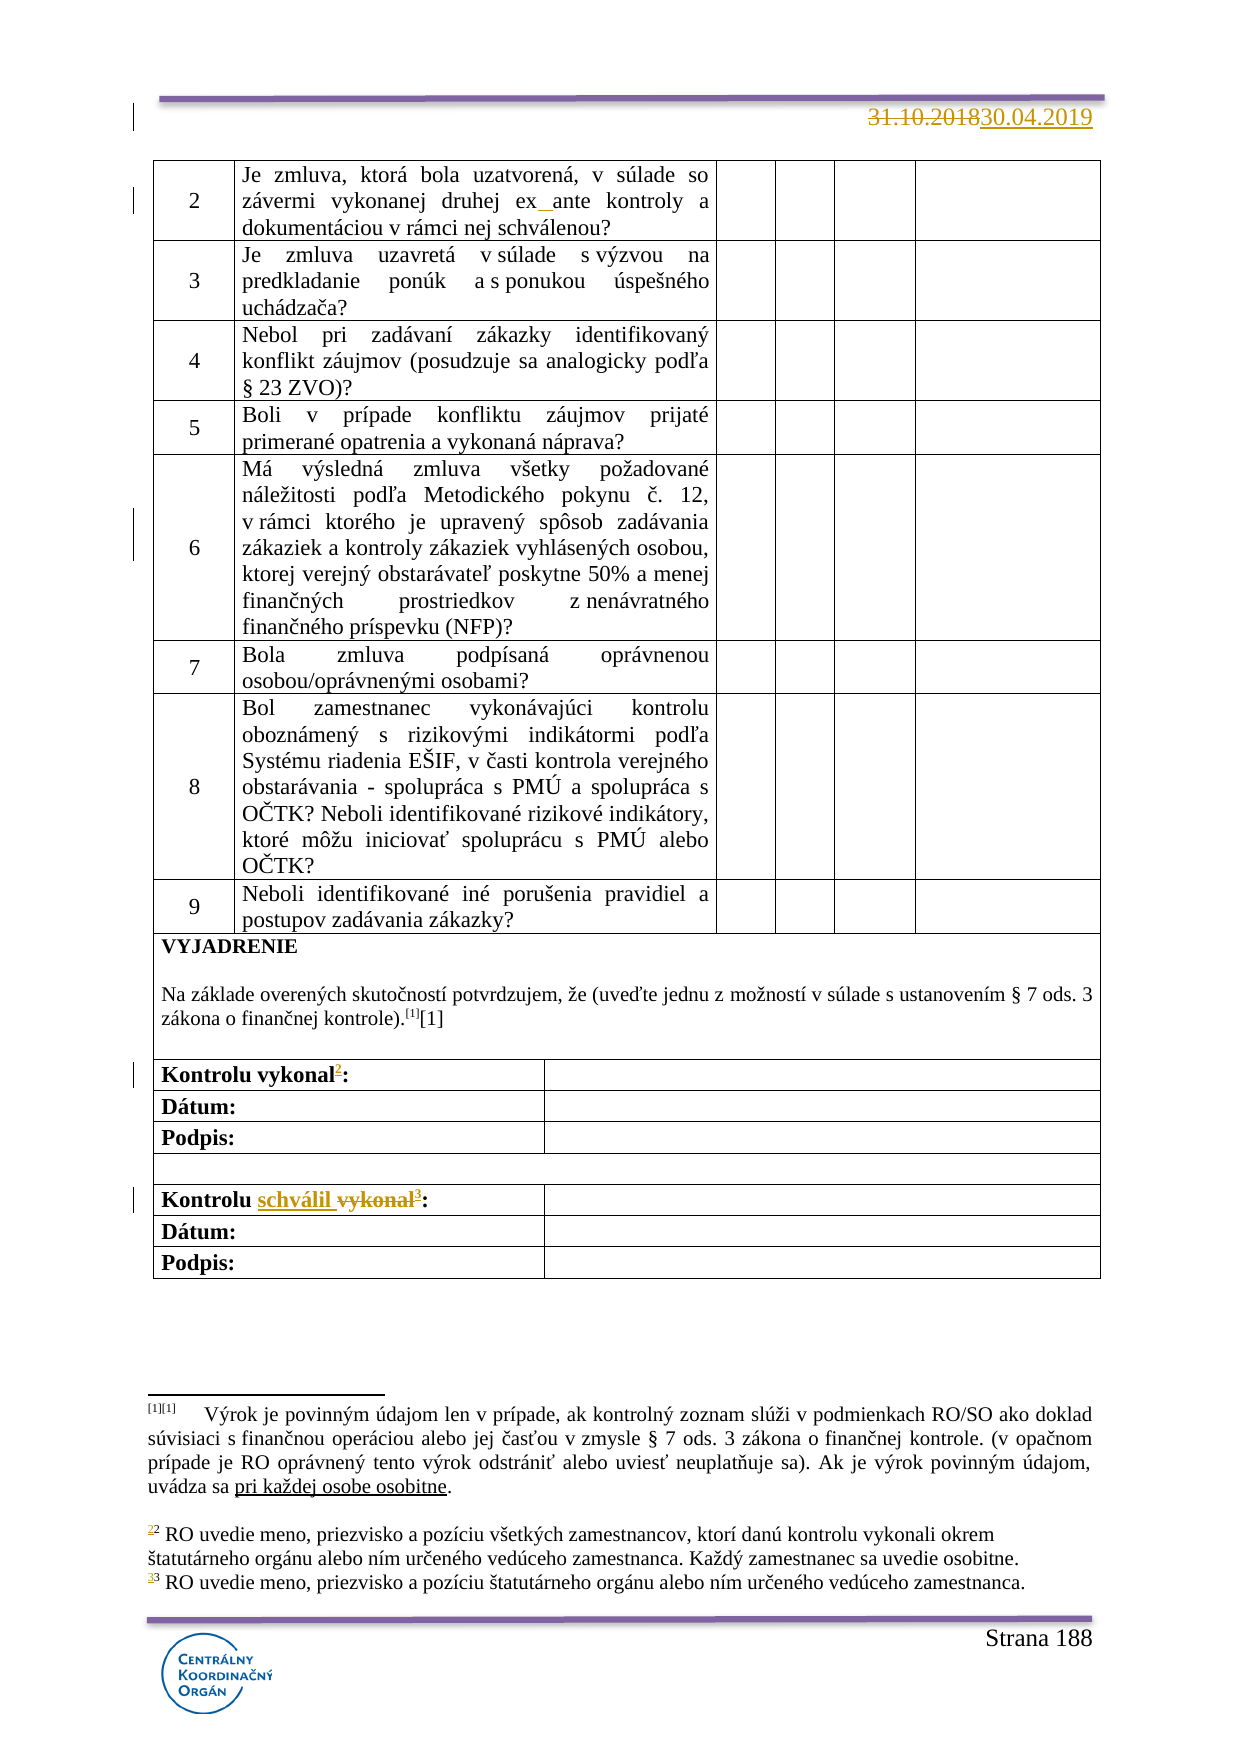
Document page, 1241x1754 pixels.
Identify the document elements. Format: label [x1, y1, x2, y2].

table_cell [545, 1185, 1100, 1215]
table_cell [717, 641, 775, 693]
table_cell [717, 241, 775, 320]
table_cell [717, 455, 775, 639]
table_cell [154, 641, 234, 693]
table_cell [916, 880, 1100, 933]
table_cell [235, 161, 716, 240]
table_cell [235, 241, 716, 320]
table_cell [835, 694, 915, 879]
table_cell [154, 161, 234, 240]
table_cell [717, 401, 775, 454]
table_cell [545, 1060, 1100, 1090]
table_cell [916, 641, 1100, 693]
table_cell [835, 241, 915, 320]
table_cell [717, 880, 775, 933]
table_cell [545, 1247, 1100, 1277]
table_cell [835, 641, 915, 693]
picture [159, 1631, 272, 1713]
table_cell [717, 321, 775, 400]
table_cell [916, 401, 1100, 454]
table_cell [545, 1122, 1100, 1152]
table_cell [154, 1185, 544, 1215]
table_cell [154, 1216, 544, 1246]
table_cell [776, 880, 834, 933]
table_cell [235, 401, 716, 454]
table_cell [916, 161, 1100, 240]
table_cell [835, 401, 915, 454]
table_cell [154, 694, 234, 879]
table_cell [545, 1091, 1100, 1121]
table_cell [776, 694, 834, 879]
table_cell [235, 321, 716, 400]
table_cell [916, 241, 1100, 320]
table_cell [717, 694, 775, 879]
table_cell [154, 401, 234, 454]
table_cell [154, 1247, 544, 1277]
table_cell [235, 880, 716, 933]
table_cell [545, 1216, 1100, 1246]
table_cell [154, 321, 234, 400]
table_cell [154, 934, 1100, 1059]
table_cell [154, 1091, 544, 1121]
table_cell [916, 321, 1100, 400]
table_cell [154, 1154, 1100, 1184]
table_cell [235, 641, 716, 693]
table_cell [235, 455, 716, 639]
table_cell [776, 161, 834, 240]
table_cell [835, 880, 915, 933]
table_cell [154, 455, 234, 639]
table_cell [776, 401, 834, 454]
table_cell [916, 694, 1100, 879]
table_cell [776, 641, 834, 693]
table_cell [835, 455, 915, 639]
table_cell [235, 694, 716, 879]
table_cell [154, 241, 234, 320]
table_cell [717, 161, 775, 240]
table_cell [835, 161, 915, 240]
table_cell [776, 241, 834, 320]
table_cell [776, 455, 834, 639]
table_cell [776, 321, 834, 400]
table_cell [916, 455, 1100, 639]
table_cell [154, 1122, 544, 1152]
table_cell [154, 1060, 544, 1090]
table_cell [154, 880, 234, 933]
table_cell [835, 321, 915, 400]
